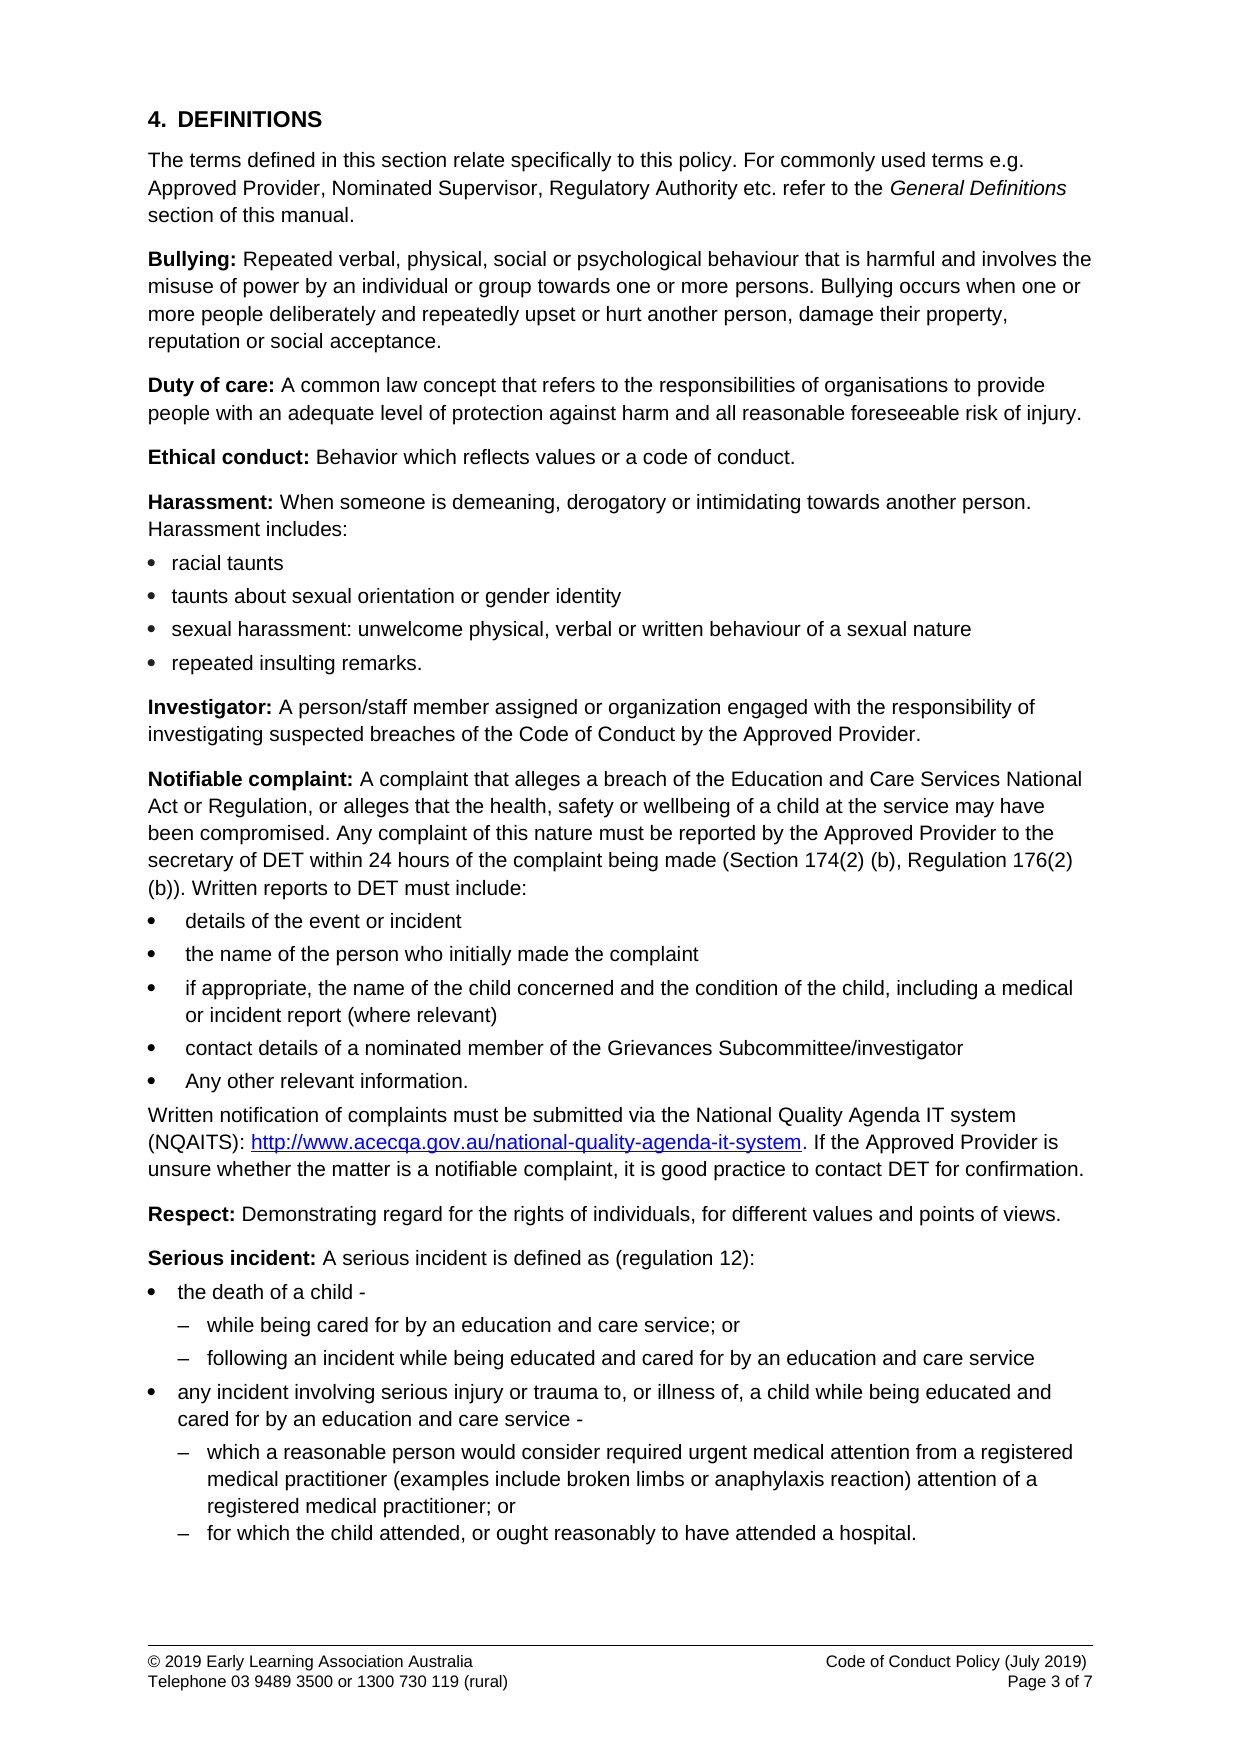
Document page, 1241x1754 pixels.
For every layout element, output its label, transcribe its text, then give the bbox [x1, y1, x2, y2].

text Serious incident: A serious incident is defined as (regulation 12): [148, 1243, 1053, 1270]
list the death of a child - [148, 1276, 1092, 1303]
text Harassment: When someone is demeaning, derogatory or intimidating towards another person. Harassment includes: [148, 487, 1092, 541]
text racial taunts [148, 547, 1092, 574]
text Respect: Demonstrating regard for the rights of individuals, for different values and points of views. [148, 1198, 1092, 1225]
text Written notification of complaints must be submitted via the National Quality Agenda IT system (NQAITS): http://www.acecqa.gov.au/national-quality-agenda-it-system. If the Approved Provider is unsure whether the matter is a notifiable complaint, it is good practice to contact DET for confirmation. [148, 1099, 1092, 1181]
text Investigator: A person/staff member assigned or organization engaged with the responsibility of investigating suspected breaches of the Code of Conduct by the Approved Provider. [148, 692, 1092, 746]
list Any other relevant information. [148, 1066, 1092, 1093]
list if appropriate, the name of the child concerned and the condition of the child, including a medical or incident report (where relevant) [148, 972, 1092, 1026]
text repeated insulting remarks. [148, 647, 1092, 674]
list details of the event or incident [148, 906, 1092, 933]
text taunts about sexual orientation or gender identity [148, 581, 1092, 608]
list contact details of a nominated member of the Grievances Subcommittee/investigator [148, 1033, 1092, 1060]
text Bullying: Repeated verbal, physical, social or psychological behaviour that is harmful and involves the misuse of power by an individual or group towards one or more persons. Bullying occurs when one or more people deliberately and repeatedly upset or hurt another person, damage their property, reputation or social acceptance. [148, 244, 1092, 352]
subtitle Definitions [148, 106, 1092, 133]
text sexual harassment: unwelcome physical, verbal or written behaviour of a sexual nature [148, 614, 1092, 641]
text Ethical conduct: Behavior which reflects values or a code of conduct. [148, 442, 1092, 469]
list while being cared for by an education and care service; or [177, 1310, 1092, 1337]
text The terms defined in this section relate specifically to this policy. For commonly used terms e.g. Approved Provider, Nominated Supervisor, Regulatory Authority etc. refer to the General Definitions section of this manual. [148, 145, 1092, 226]
list following an incident while being educated and cared for by an education and care service [177, 1343, 1092, 1370]
text Notifiable complaint: A complaint that alleges a breach of the Education and Care Services National Act or Regulation, or alleges that the health, safety or wellbeing of a child at the service may have been compromised. Any complaint of this nature must be reported by the Approved Provider to the secretary of DET within 24 hours of the complaint being made (Section 174(2) (b), Regulation 176(2) (b)). Written reports to DET must include: [148, 764, 1092, 899]
list any incident involving serious injury or trauma to, or illness of, a child while being educated and cared for by an education and care service - [148, 1376, 1092, 1431]
list for which the child attended, or ought reasonably to have attended a hospital. [177, 1518, 1053, 1545]
list which a reasonable person would consider required urgent medical attention from a registered medical practitioner (examples include broken limbs or anaphylaxis reaction) attention of a registered medical practitioner; or [177, 1437, 1092, 1518]
list the name of the person who initially made the complaint [148, 939, 1092, 966]
text Duty of care: A common law concept that refers to the responsibilities of organisations to provide people with an adequate level of protection against harm and all reasonable foreseeable risk of injury. [148, 370, 1092, 424]
